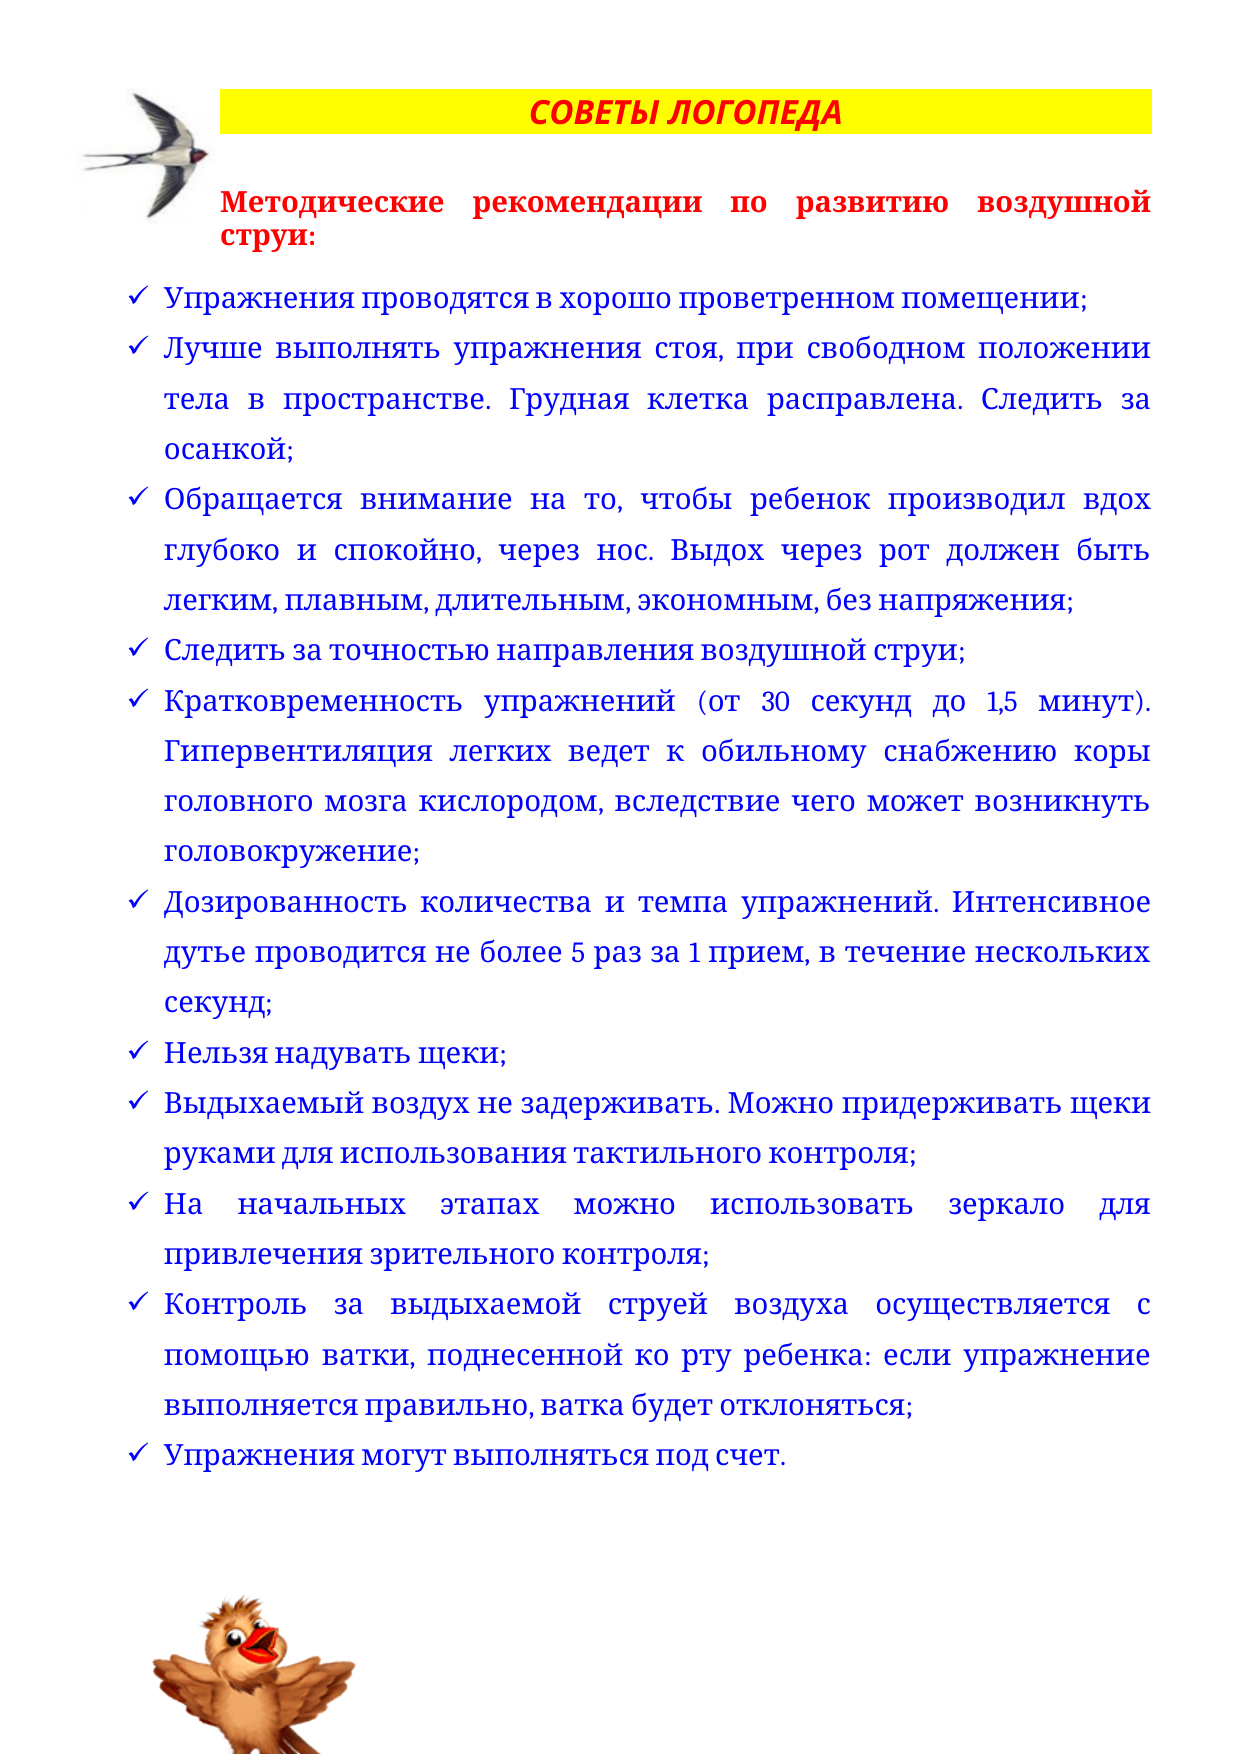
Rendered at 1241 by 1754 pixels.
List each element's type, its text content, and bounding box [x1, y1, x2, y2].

list Обращается внимание на то, чтобы ребенок производил вдох глубоко и спокойно, через нос. Выдох через рот должен быть легким, плавным, длительным, экономным, без напряжения; [126, 483, 1152, 618]
list Контроль за выдыхаемой струей воздуха осуществляется с помощью ватки, поднесенной ко рту ребенка: если упражнение выполняется правильно, ватка будет отклоняться; [126, 1288, 1152, 1423]
list Упражнения проводятся в хорошо проветренном помещении; [126, 282, 1152, 316]
list На начальных этапах можно использовать зеркало для привлечения зрительного контроля; [126, 1188, 1152, 1272]
picture [144, 1588, 370, 1754]
picture [69, 88, 220, 224]
list Выдыхаемый воздух не задерживать. Можно придерживать щеки руками для использования тактильного контроля; [126, 1087, 1152, 1171]
text Методические рекомендации по развитию воздушной струи: [89, 186, 1152, 253]
list Кратковременность упражнений (от 30 секунд до 1,5 минут). Гипервентиляция легких ведет к обильному снабжению коры головного мозга кислородом, вследствие чего может возникнуть головокружение; [126, 685, 1152, 869]
list Нельзя надувать щеки; [126, 1037, 1152, 1070]
subtitle СОВЕТЫ ЛОГОПЕДА [220, 89, 1152, 134]
list Следить за точностью направления воздушной струи; [126, 634, 1152, 668]
list Дозированность количества и темпа упражнений. Интенсивное дутье проводится не более 5 раз за 1 прием, в течение нескольких секунд; [126, 886, 1152, 1020]
list Упражнения могут выполняться под счет. [126, 1439, 1152, 1473]
list Лучше выполнять упражнения стоя, при свободном положении тела в пространстве. Грудная клетка расправлена. Следить за осанкой; [126, 332, 1152, 467]
